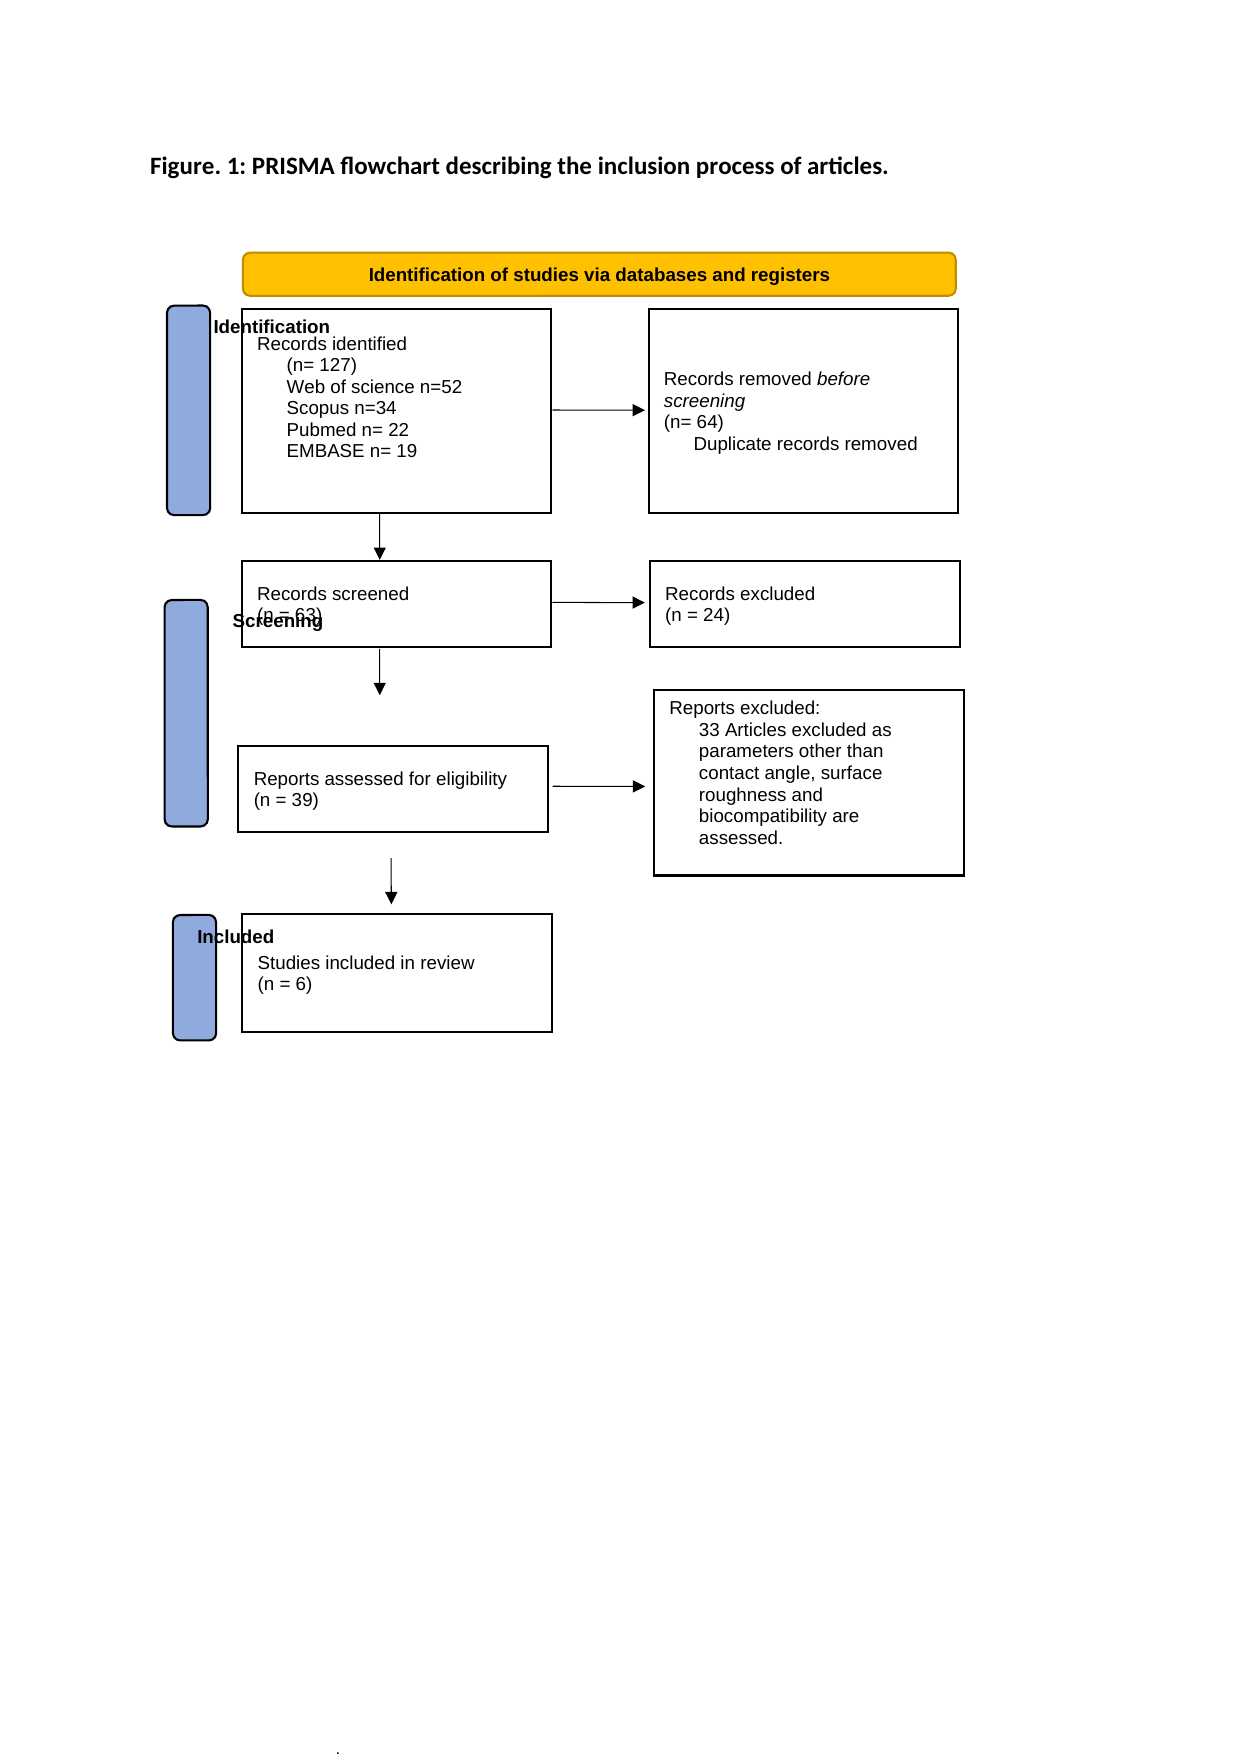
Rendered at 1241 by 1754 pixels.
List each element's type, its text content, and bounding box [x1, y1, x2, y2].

text Figure. 1: PRISMA flowchart describing the inclusion process of articles. [150, 150, 1090, 181]
